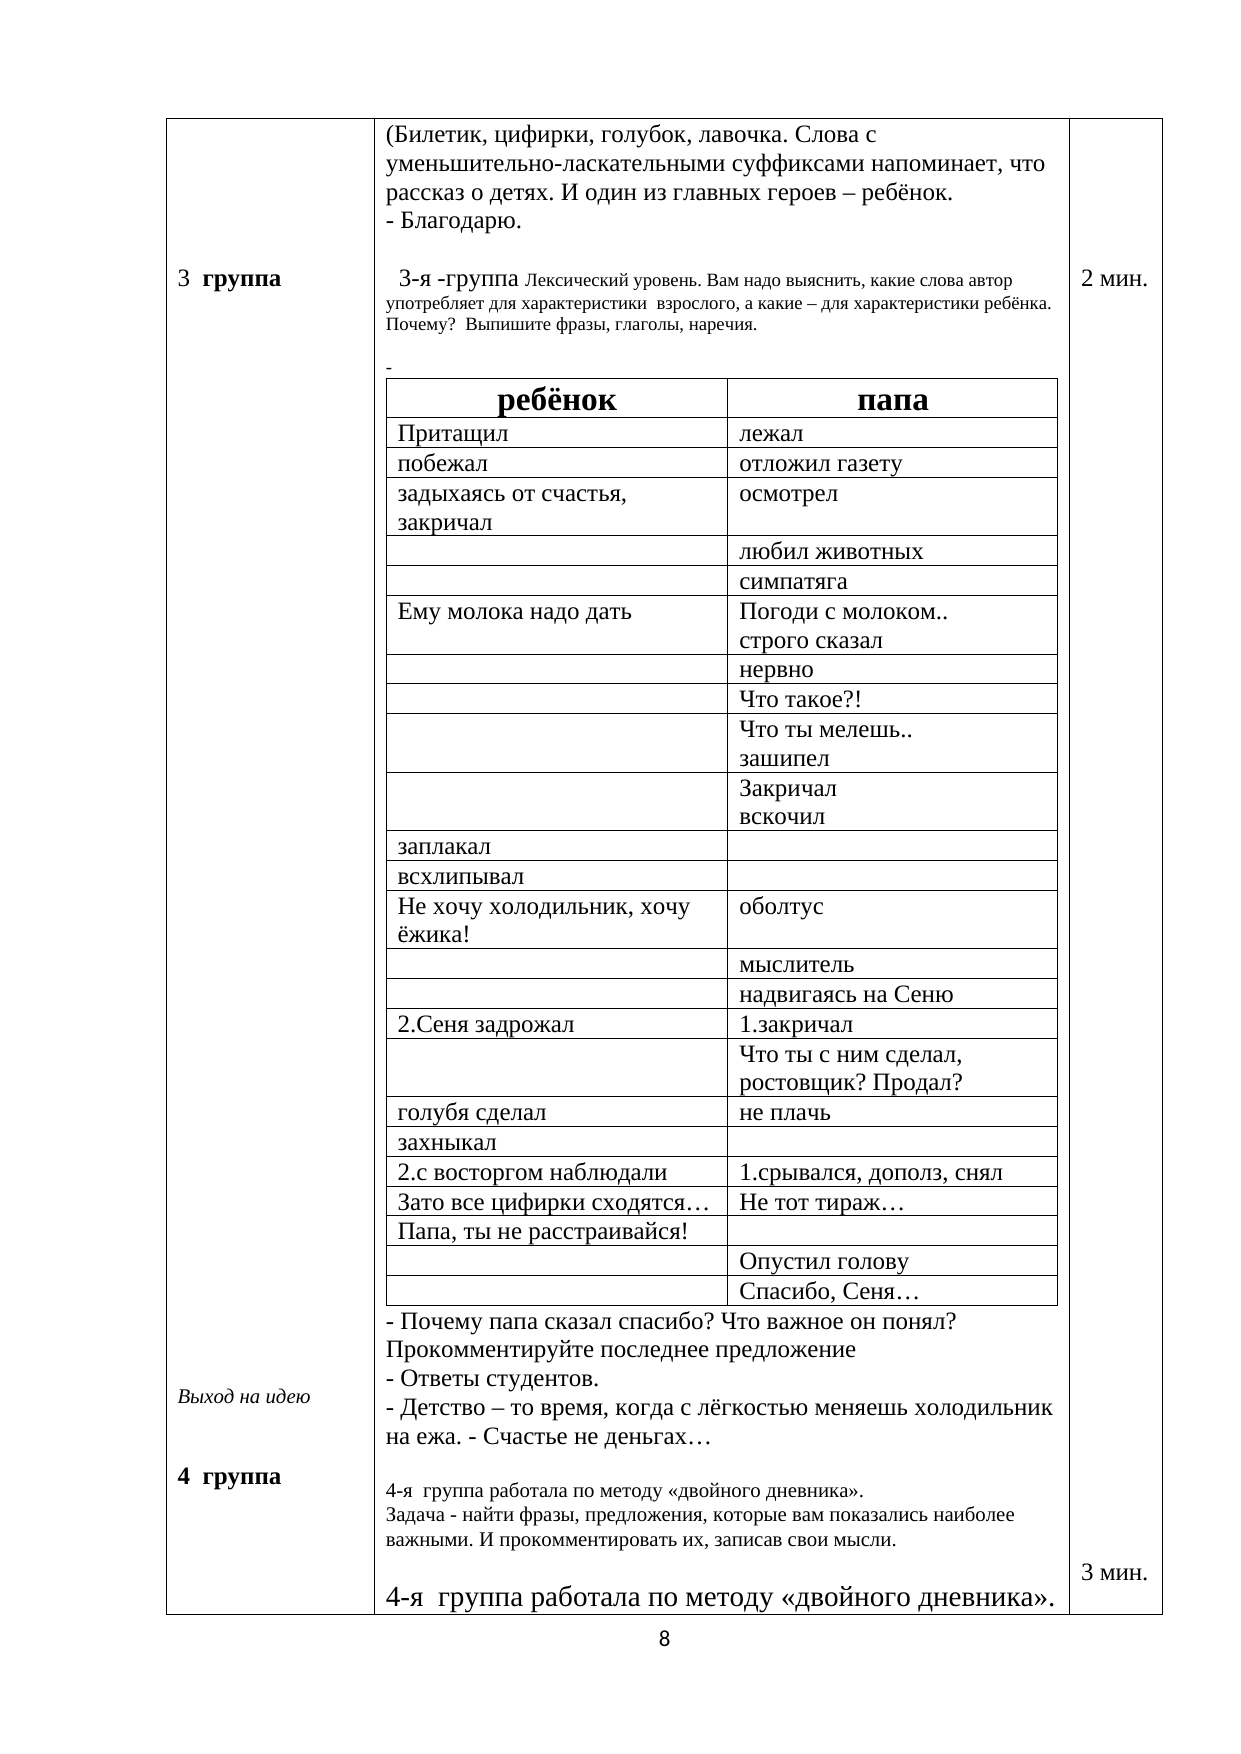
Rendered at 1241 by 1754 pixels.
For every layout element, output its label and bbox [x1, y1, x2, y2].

table_cell [167, 119, 374, 1614]
table_cell [375, 119, 1069, 1614]
table_cell [1070, 119, 1162, 1614]
